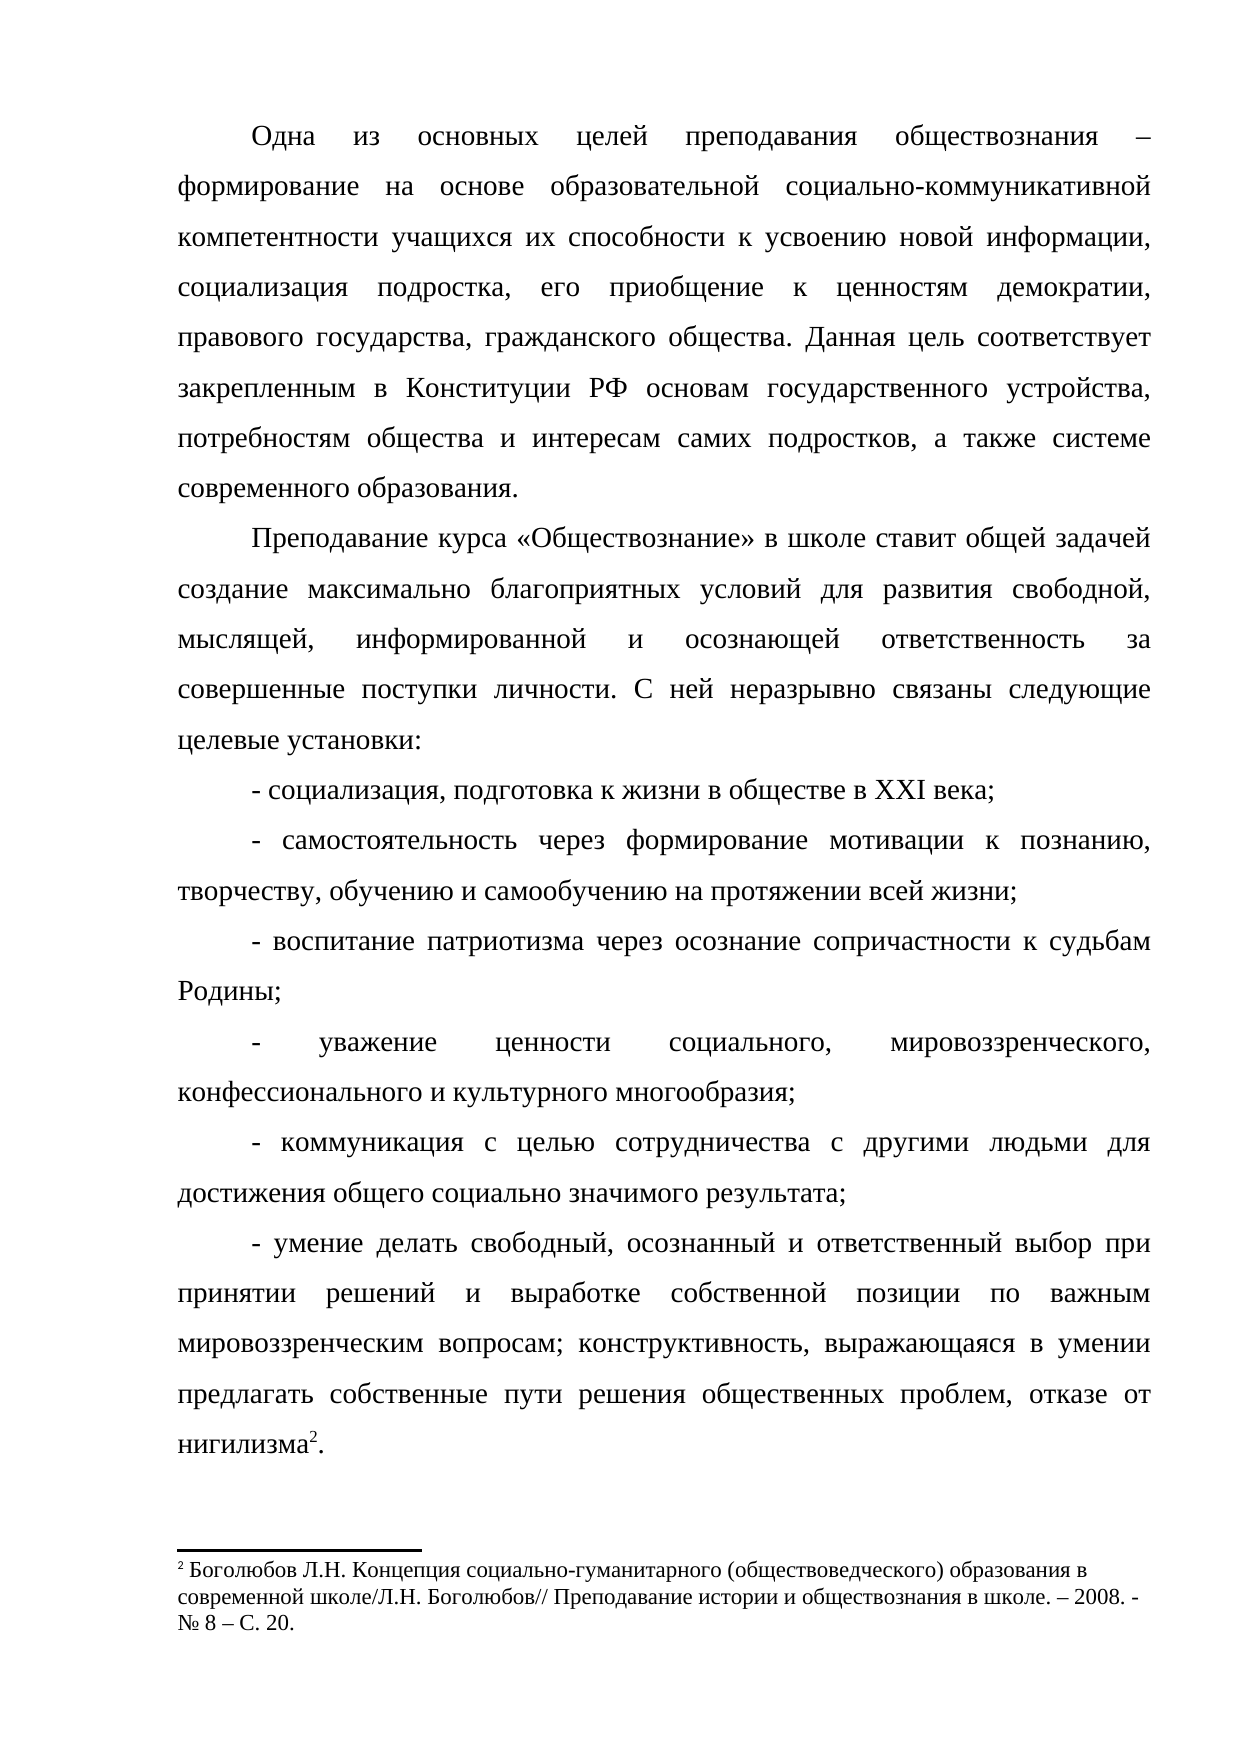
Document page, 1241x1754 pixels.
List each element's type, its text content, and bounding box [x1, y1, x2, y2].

text - воспитание патриотизма через осознание сопричастности к судьбам Родины; [177, 923, 1152, 1007]
text - социализация, подготовка к жизни в обществе в XXI века; [177, 772, 1152, 806]
text - уважение ценности социального, мировоззренческого, конфессионального и культурного многообразия; [177, 1024, 1152, 1108]
text Одна из основных целей преподавания обществознания – формирование на основе образовательной социально-коммуникативной компетентности учащихся их способности к усвоению новой информации, социализация подростка, его приобщение к ценностям демократии, правового государства, гражданского общества. Данная цель соответствует закрепленным в Конституции РФ основам государственного устройства, потребностям общества и интересам самих подростков, а также системе современного образования. [177, 118, 1152, 504]
text - умение делать свободный, осознанный и ответственный выбор при принятии решений и выработке собственной позиции по важным мировоззренческим вопросам; конструктивность, выражающаяся в умении предлагать собственные пути решения общественных проблем, отказе от нигилизма. [177, 1225, 1152, 1460]
text - коммуникация с целью сотрудничества с другими людьми для достижения общего социально значимого результата; [177, 1124, 1152, 1208]
text - самостоятельность через формирование мотивации к познанию, творчеству, обучению и самообучению на протяжении всей жизни; [177, 822, 1152, 906]
text Преподавание курса «Обществознание» в школе ставит общей задачей создание максимально благоприятных условий для развития свободной, мыслящей, информированной и осознающей ответственность за совершенные поступки личности. С ней неразрывно связаны следующие целевые установки: [177, 521, 1152, 755]
